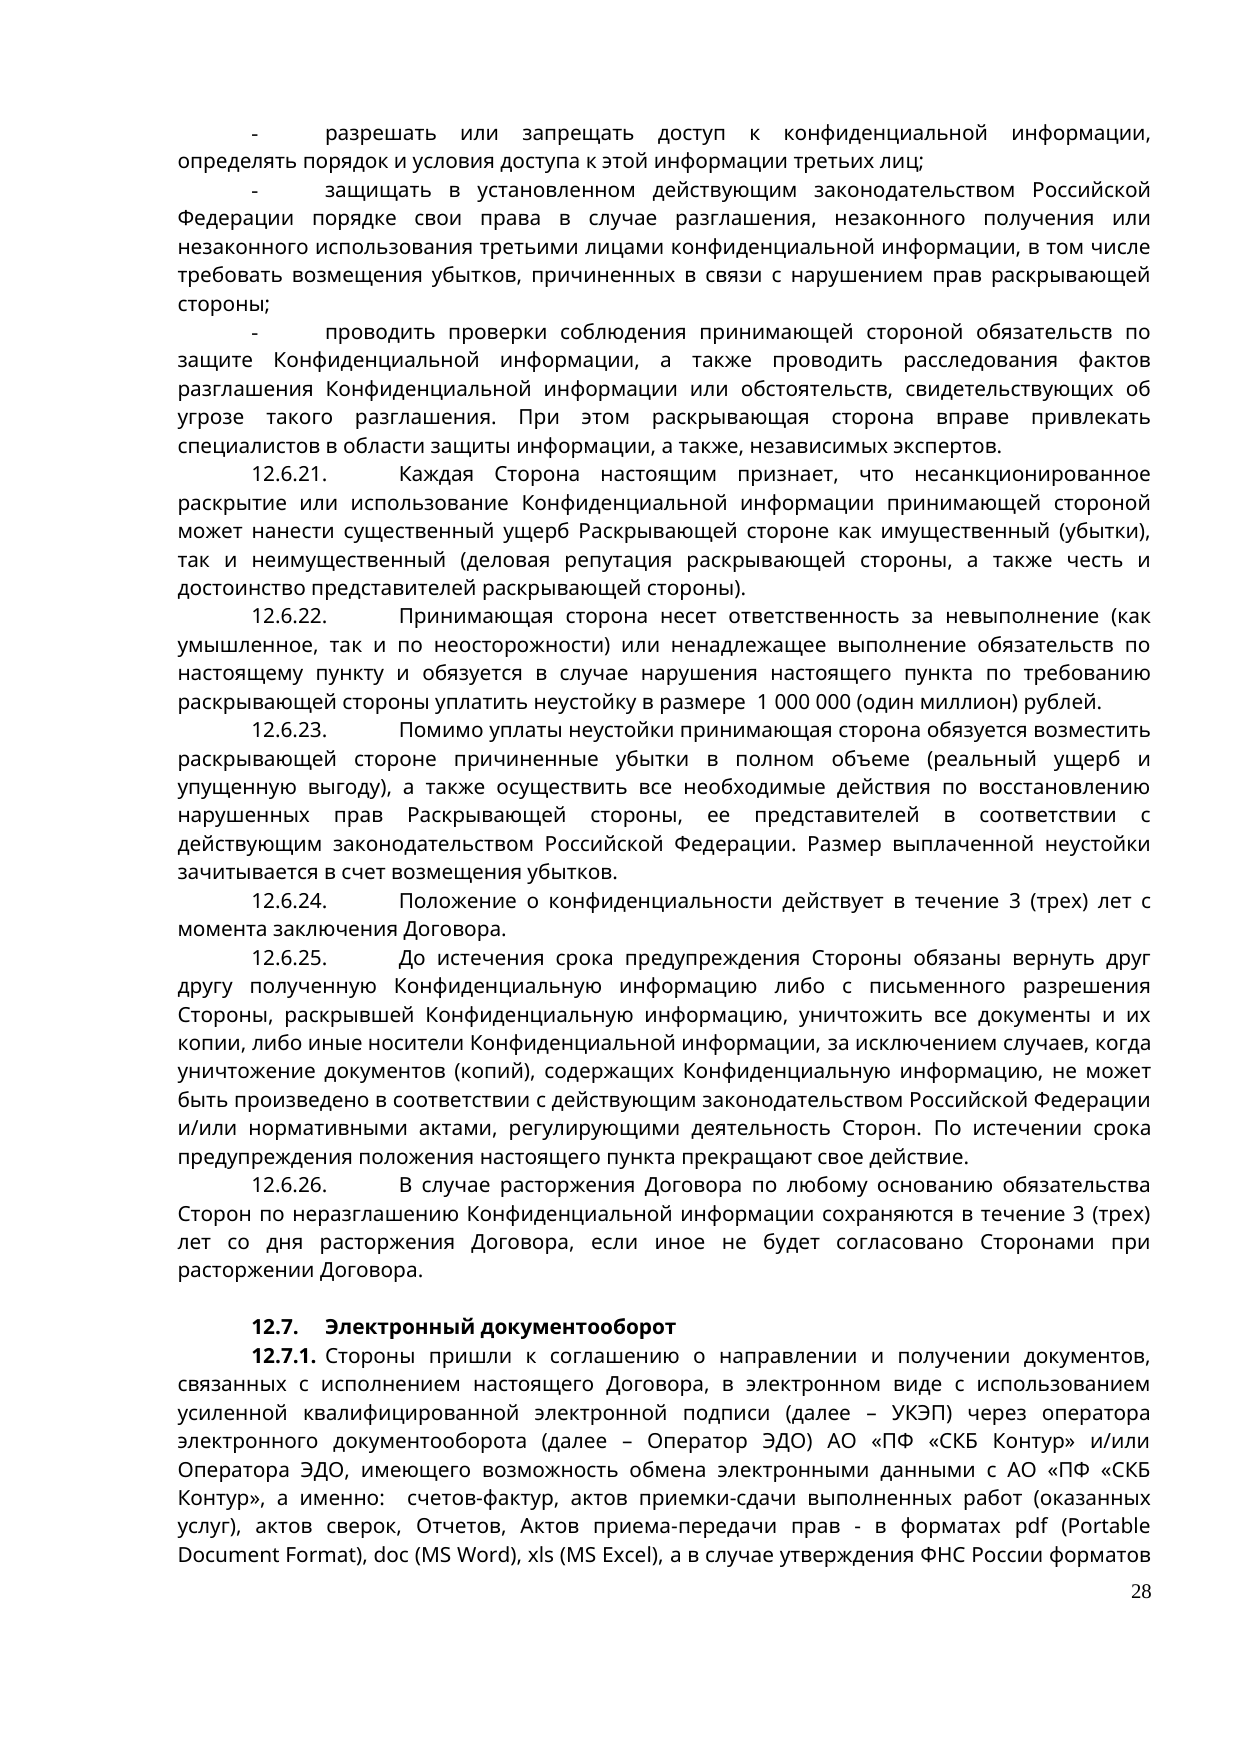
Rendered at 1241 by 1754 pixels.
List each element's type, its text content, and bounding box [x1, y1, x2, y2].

list разрешать или запрещать доступ к конфиденциальной информации, определять порядок и условия доступа к этой информации третьих лиц; [177, 118, 1152, 175]
list защищать в установленном действующим законодательством Российской Федерации порядке свои права в случае разглашения, незаконного получения или незаконного использования третьими лицами конфиденциальной информации, в том числе требовать возмещения убытков, причиненных в связи с нарушением прав раскрывающей стороны; [177, 175, 1152, 317]
list проводить проверки соблюдения принимающей стороной обязательств по защите Конфиденциальной информации, а также проводить расследования фактов разглашения Конфиденциальной информации или обстоятельств, свидетельствующих об угрозе такого разглашения. При этом раскрывающая сторона вправе привлекать специалистов в области защиты информации, а также, независимых экспертов. [177, 317, 1152, 459]
list В случае расторжения Договора по любому основанию обязательства Сторон по неразглашению Конфиденциальной информации сохраняются в течение 3 (трех) лет со дня расторжения Договора, если иное не будет согласовано Сторонами при расторжении Договора. [177, 1170, 1152, 1284]
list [177, 1341, 1152, 1568]
list До истечения срока предупреждения Стороны обязаны вернуть друг другу полученную Конфиденциальную информацию либо с письменного разрешения Стороны, раскрывшей Конфиденциальную информацию, уничтожить все документы и их копии, либо иные носители Конфиденциальной информации, за исключением случаев, когда уничтожение документов (копий), содержащих Конфиденциальную информацию, не может быть произведено в соответствии с действующим законодательством Российской Федерации и/или нормативными актами, регулирующими деятельность Сторон. По истечении срока предупреждения положения настоящего пункта прекращают свое действие. [177, 943, 1152, 1170]
list Принимающая сторона несет ответственность за невыполнение (как умышленное, так и по неосторожности) или ненадлежащее выполнение обязательств по настоящему пункту и обязуется в случае нарушения настоящего пункта по требованию раскрывающей стороны уплатить неустойку в размере 1 000 000 (один миллион) рублей. [177, 602, 1152, 715]
list Положение о конфиденциальности действует в течение 3 (трех) лет с момента заключения Договора. [177, 886, 1152, 943]
list Каждая Сторона настоящим признает, что несанкционированное раскрытие или использование Конфиденциальной информации принимающей стороной может нанести существенный ущерб Раскрывающей стороне как имущественный (убытки), так и неимущественный (деловая репутация раскрывающей стороны, а также честь и достоинство представителей раскрывающей стороны). [177, 459, 1152, 602]
list Помимо уплаты неустойки принимающая сторона обязуется возместить раскрывающей стороне причиненные убытки в полном объеме (реальный ущерб и упущенную выгоду), а также осуществить все необходимые действия по восстановлению нарушенных прав Раскрывающей стороны, ее представителей в соответствии с действующим законодательством Российской Федерации. Размер выплаченной неустойки зачитывается в счет возмещения убытков. [177, 715, 1152, 886]
list Электронный документооборот [177, 1312, 1152, 1341]
